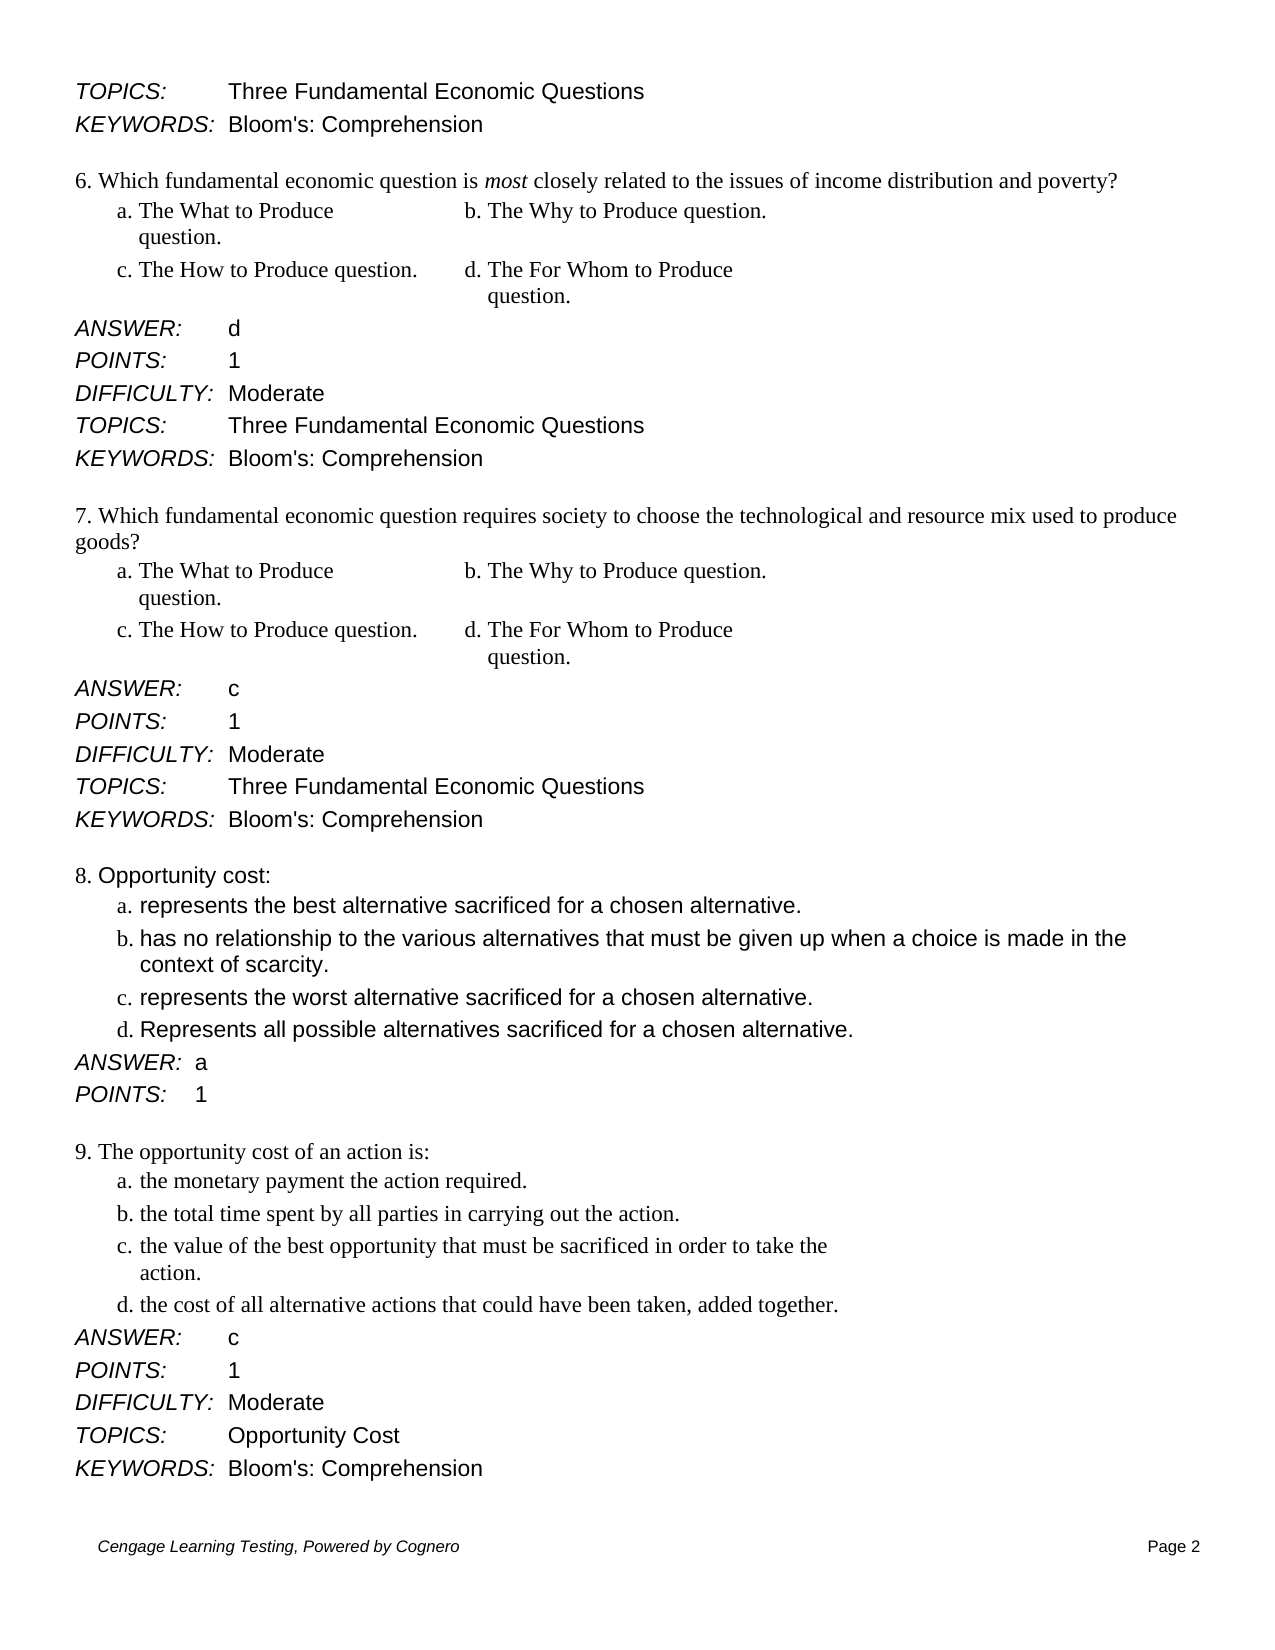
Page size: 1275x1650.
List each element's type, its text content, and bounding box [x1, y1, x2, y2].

table_header 7. Which fundamental economic question requires society to choose the technological and resource mix used to produce goods? [75, 554, 1200, 835]
table_header 8. Opportunity cost: [75, 889, 1200, 1111]
table_header 6. Which fundamental economic question is most closely related to the issues of income distribution and poverty? [75, 194, 1200, 475]
table_header 9. The opportunity cost of an action is: [75, 1164, 1200, 1484]
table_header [75, 75, 1200, 140]
